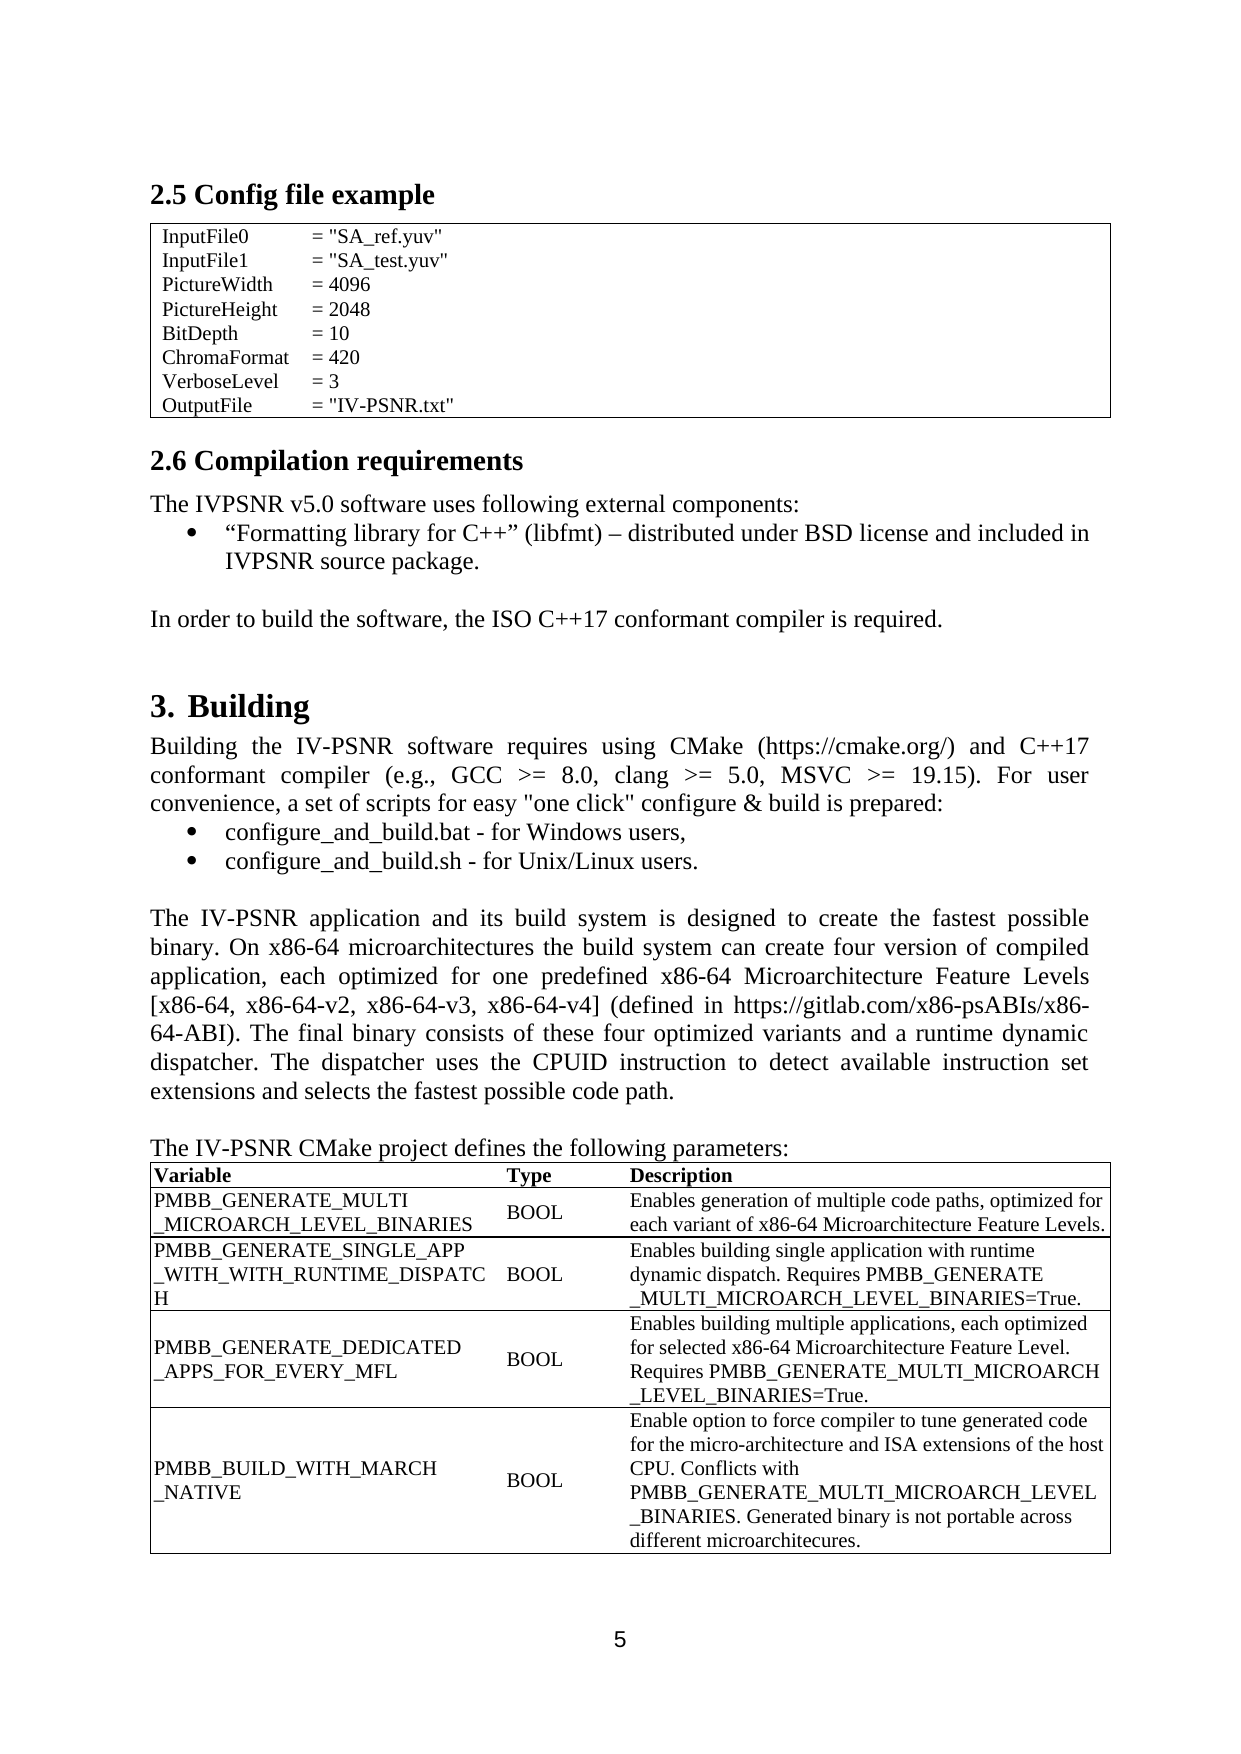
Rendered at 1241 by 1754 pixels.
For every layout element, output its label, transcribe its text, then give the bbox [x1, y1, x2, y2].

table_cell PictureHeight [151, 296, 300, 321]
table_cell ChromaFormat [151, 345, 300, 369]
table_cell PMBB_GENERATE_MULTI _MICROARCH_LEVEL_BINARIES [151, 1188, 503, 1236]
table_header Type [504, 1163, 627, 1187]
subtitle 2.6 Compilation requirements [150, 443, 1090, 476]
subtitle 2.5 Config file example [150, 177, 1090, 211]
table_cell BitDepth [151, 321, 300, 344]
table_cell BOOL [504, 1188, 627, 1236]
table_cell = 4096 [300, 273, 1110, 296]
list configure_and_build.bat - for Windows users, [187, 817, 1090, 846]
text The IV-PSNR CMake project defines the following parameters: [150, 1133, 1090, 1162]
table_cell = 10 [300, 321, 1110, 344]
table_cell BOOL [504, 1311, 627, 1407]
subtitle Building [150, 686, 1090, 725]
table_cell OutputFile [151, 393, 300, 417]
table_cell = 2048 [300, 296, 1110, 321]
table_cell Enables generation of multiple code paths, optimized for each variant of x86-64 Microarchitecture Feature Levels. [627, 1188, 1110, 1236]
table_cell = "SA_test.yuv" [300, 248, 1110, 272]
table_cell PictureWidth [151, 273, 300, 296]
table_cell PMBB_GENERATE_SINGLE_APP _WITH_WITH_RUNTIME_DISPATCH [151, 1238, 503, 1310]
table_cell PMBB_GENERATE_DEDICATED _APPS_FOR_EVERY_MFL [151, 1311, 503, 1407]
table_cell BOOL [504, 1408, 627, 1552]
table_cell InputFile1 [151, 248, 300, 272]
table_cell = 420 [300, 345, 1110, 369]
text In order to build the software, the ISO C++17 conformant compiler is required. [150, 604, 1090, 633]
table_cell Enables building single application with runtime dynamic dispatch. Requires PMBB_GENERATE _MULTI_MICROARCH_LEVEL_BINARIES=True. [627, 1238, 1110, 1310]
table_cell BOOL [504, 1238, 627, 1310]
text The IVPSNR v5.0 software uses following external components: [150, 489, 1090, 518]
table_cell Enable option to force compiler to tune generated code for the micro-architecture and ISA extensions of the host CPU. Conflicts with PMBB_GENERATE_MULTI_MICROARCH_LEVEL _BINARIES. Generated binary is not portable across different microarchitecures. [627, 1408, 1110, 1552]
text The IV-PSNR application and its build system is designed to create the fastest possible binary. On x86-64 microarchitectures the build system can create four version of compiled application, each optimized for one predefined x86-64 Microarchitecture Feature Levels [x86-64, x86-64-v2, x86-64-v3, x86-64-v4] (defined in https://gitlab.com/x86-psABIs/x86-64-ABI). The final binary consists of these four optimized variants and a runtime dynamic dispatcher. The dispatcher uses the CPUID instruction to detect available instruction set extensions and selects the fastest possible code path. [150, 903, 1090, 1105]
table_header Variable [151, 1163, 503, 1187]
table_cell = 3 [300, 369, 1110, 393]
table_cell Enables building multiple applications, each optimized for selected x86-64 Microarchitecture Feature Level. Requires PMBB_GENERATE_MULTI_MICROARCH _LEVEL_BINARIES=True. [627, 1311, 1110, 1407]
table_cell = "IV-PSNR.txt" [300, 393, 1110, 417]
table_cell VerboseLevel [151, 369, 300, 393]
table_header Description [627, 1163, 1110, 1187]
list configure_and_build.sh - for Unix/Linux users. [187, 846, 1090, 875]
text Building the IV-PSNR software requires using CMake (https://cmake.org/) and C++17 conformant compiler (e.g., GCC >= 8.0, clang >= 5.0, MSVC >= 19.15). For user convenience, a set of scripts for easy "one click" configure & build is prepared: [150, 731, 1090, 817]
table_header = "SA_ref.yuv" [300, 224, 1110, 248]
table_header InputFile0 [151, 224, 300, 248]
list “Formatting library for C++” (libfmt) – distributed under BSD license and included in IVPSNR source package. [187, 518, 1090, 575]
table_cell PMBB_BUILD_WITH_MARCH _NATIVE [151, 1408, 503, 1552]
